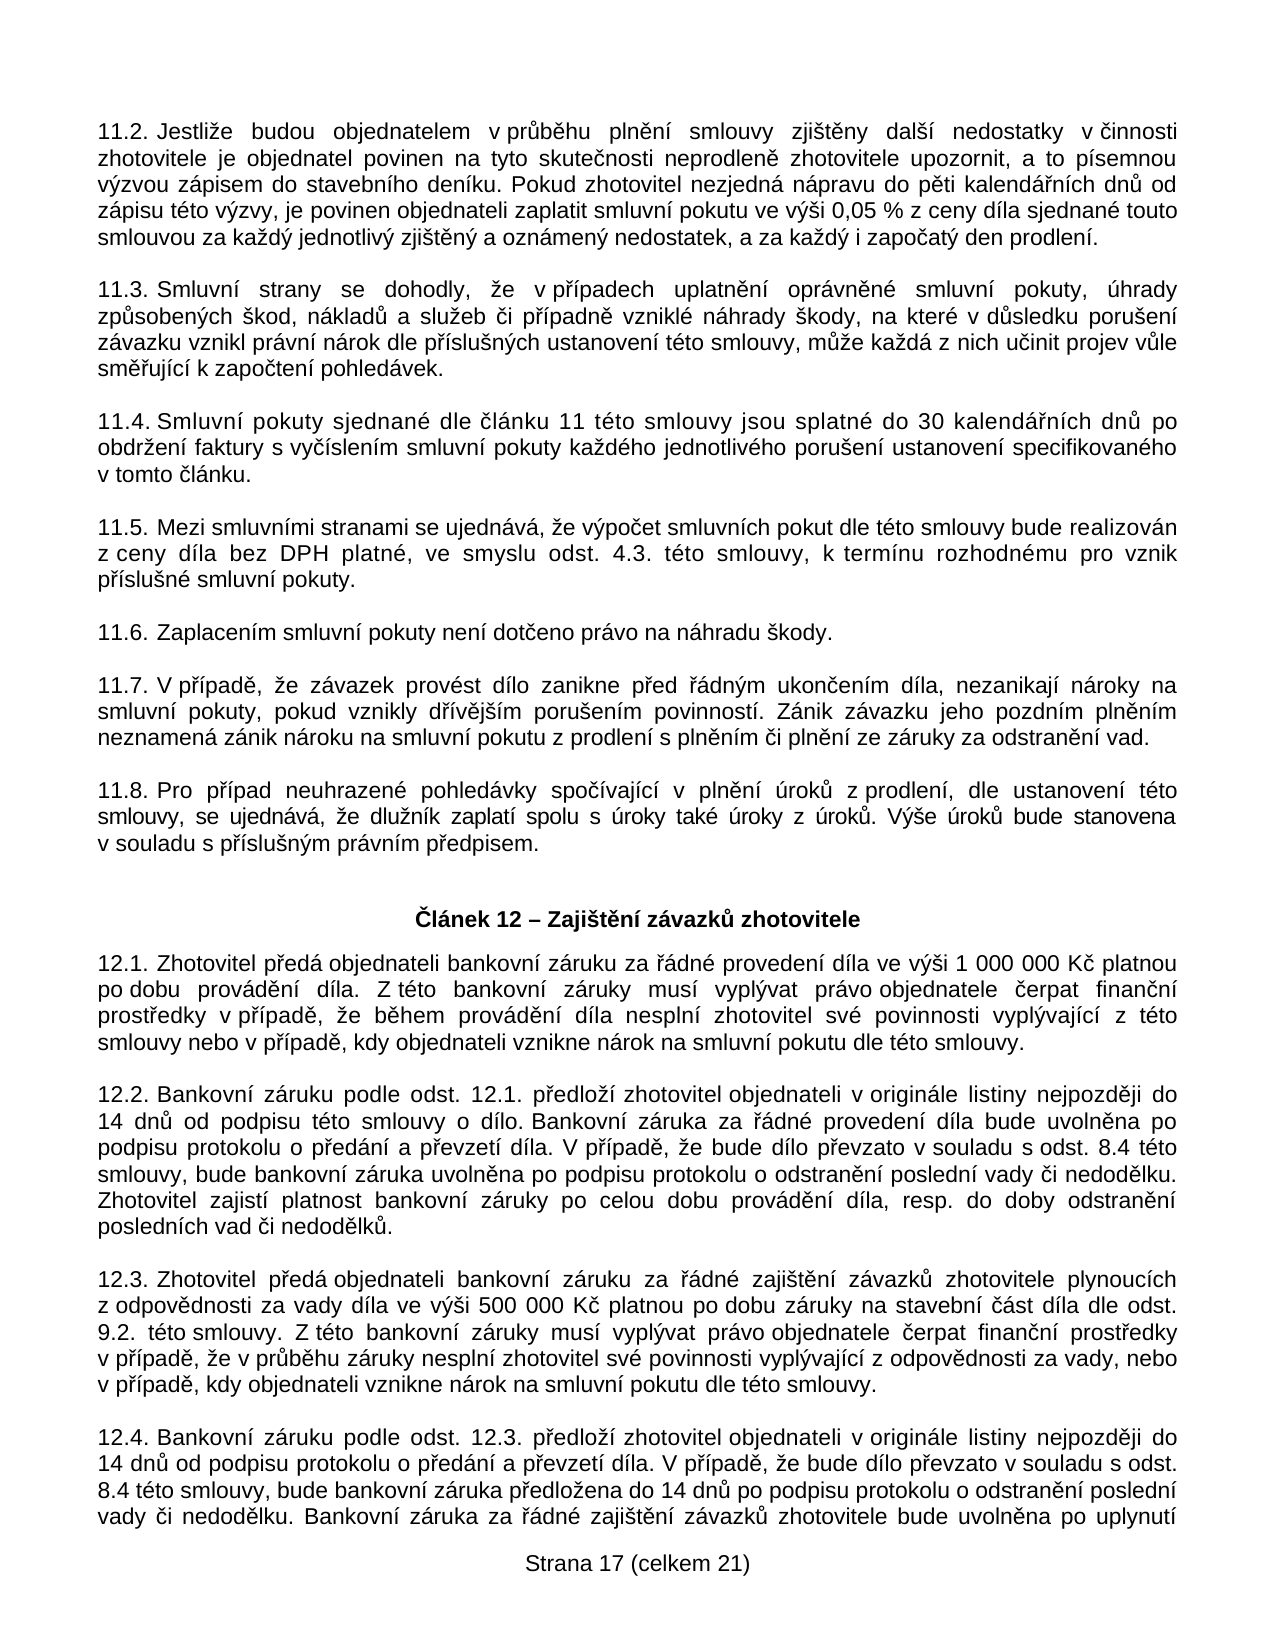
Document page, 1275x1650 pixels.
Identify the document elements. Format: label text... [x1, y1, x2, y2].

list V případě, že závazek provést dílo zanikne před řádným ukončením díla, nezanikají nároky na smluvní pokuty, pokud vznikly dřívějším porušením povinností. Zánik závazku jeho pozdním plněním neznamená zánik nároku na smluvní pokutu z prodlení s plněním či plnění ze záruky za odstranění vad. [97, 672, 1177, 751]
list Smluvní pokuty sjednané dle článku 11 této smlouvy jsou splatné do 30 kalendářních dnů po obdržení faktury s vyčíslením smluvní pokuty každého jednotlivého porušení ustanovení specifikovaného v tomto článku. [97, 408, 1177, 487]
list Zaplacením smluvní pokuty není dotčeno právo na náhradu škody. [97, 619, 1177, 645]
text Článek 12 – Zajištění závazků zhotovitele [97, 906, 1177, 932]
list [97, 1424, 1177, 1529]
list Jestliže budou objednatelem v průběhu plnění smlouvy zjištěny další nedostatky v činnosti zhotovitele je objednatel povinen na tyto skutečnosti neprodleně zhotovitele upozornit, a to písemnou výzvou zápisem do stavebního deníku. Pokud zhotovitel nezjedná nápravu do pěti kalendářních dnů od zápisu této výzvy, je povinen objednateli zaplatit smluvní pokutu ve výši 0,05 % z ceny díla sjednané touto smlouvou za každý jednotlivý zjištěný a oznámený nedostatek, a za každý i započatý den prodlení. [97, 118, 1177, 250]
list Pro případ neuhrazené pohledávky spočívající v plnění úroků z prodlení, dle ustanovení této smlouvy, se ujednává, že dlužník zaplatí spolu s úroky také úroky z úroků. Výše úroků bude stanovena v souladu s příslušným právním předpisem. [97, 777, 1177, 856]
list Bankovní záruku podle odst. 12.1. předloží zhotovitel objednateli v originále listiny nejpozději do 14 dnů od podpisu této smlouvy o dílo. Bankovní záruka za řádné provedení díla bude uvolněna po podpisu protokolu o předání a převzetí díla. V případě, že bude dílo převzato v souladu s odst. 8.4 této smlouvy, bude bankovní záruka uvolněna po podpisu protokolu o odstranění poslední vady či nedodělku. Zhotovitel zajistí platnost bankovní záruky po celou dobu provádění díla, resp. do doby odstranění posledních vad či nedodělků. [97, 1081, 1177, 1239]
list Zhotovitel předá objednateli bankovní záruku za řádné provedení díla ve výši 1 000 000 Kč platnou po dobu provádění díla. Z této bankovní záruky musí vyplývat právo objednatele čerpat finanční prostředky v případě, že během provádění díla nesplní zhotovitel své povinnosti vyplývající z této smlouvy nebo v případě, kdy objednateli vznikne nárok na smluvní pokutu dle této smlouvy. [97, 950, 1177, 1055]
list Smluvní strany se dohodly, že v případech uplatnění oprávněné smluvní pokuty, úhrady způsobených škod, nákladů a služeb či případně vzniklé náhrady škody, na které v důsledku porušení závazku vznikl právní nárok dle příslušných ustanovení této smlouvy, může každá z nich učinit projev vůle směřující k započtení pohledávek. [97, 276, 1177, 382]
list Mezi smluvními stranami se ujednává, že výpočet smluvních pokut dle této smlouvy bude realizován z ceny díla bez DPH platné, ve smyslu odst. 4.3. této smlouvy, k termínu rozhodnému pro vznik příslušné smluvní pokuty. [97, 513, 1177, 592]
list Zhotovitel předá objednateli bankovní záruku za řádné zajištění závazků zhotovitele plynoucích z odpovědnosti za vady díla ve výši 500 000 Kč platnou po dobu záruky na stavební část díla dle odst. 9.2. této smlouvy. Z této bankovní záruky musí vyplývat právo objednatele čerpat finanční prostředky v případě, že v průběhu záruky nesplní zhotovitel své povinnosti vyplývající z odpovědnosti za vady, nebo v případě, kdy objednateli vznikne nárok na smluvní pokutu dle této smlouvy. [97, 1266, 1177, 1398]
